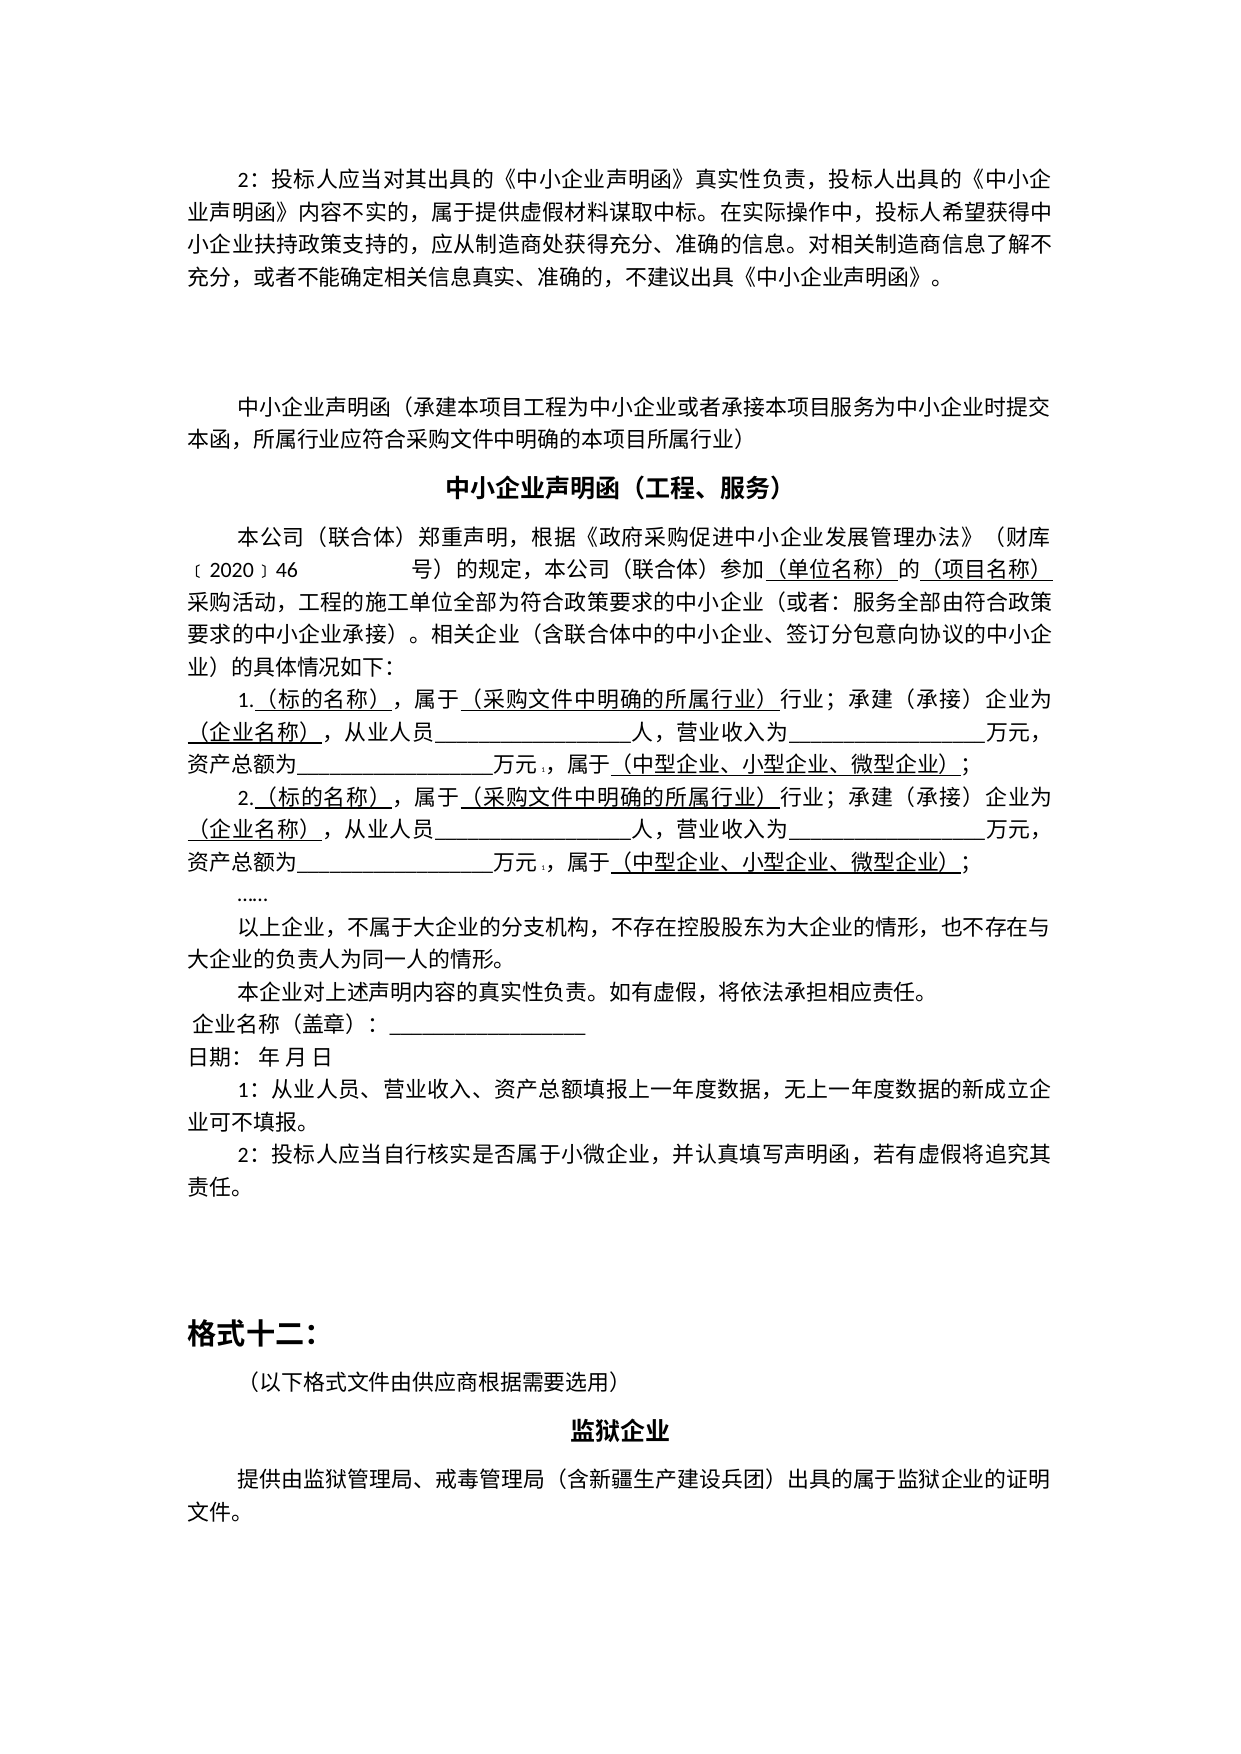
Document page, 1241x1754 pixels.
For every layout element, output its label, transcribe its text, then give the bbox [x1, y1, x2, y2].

text 1.（标的名称），属于（采购文件中明确的所属行业）行业；承建（承接）企业为（企业名称），从业人员__________________人，营业收入为__________________万元，资产总额为__________________万元1，属于（中型企业、小型企业、微型企业）； [187, 682, 1053, 779]
text 本企业对上述声明内容的真实性负责。如有虚假，将依法承担相应责任。 [187, 974, 1053, 1007]
text 2.（标的名称），属于（采购文件中明确的所属行业）行业；承建（承接）企业为（企业名称），从业人员__________________人，营业收入为__________________万元，资产总额为__________________万元1，属于（中型企业、小型企业、微型企业）； [187, 779, 1053, 877]
text 1：从业人员、营业收入、资产总额填报上一年度数据，无上一年度数据的新成立企业可不填报。 [187, 1072, 1053, 1137]
text …… [187, 877, 1053, 909]
text 企业名称（盖章）：__________________ [187, 1007, 1053, 1039]
text 以上企业，不属于大企业的分支机构，不存在控股股东为大企业的情形，也不存在与大企业的负责人为同一人的情形。 [187, 909, 1053, 974]
text 监狱企业 [187, 1397, 1053, 1462]
text （以下格式文件由供应商根据需要选用） [187, 1364, 1053, 1397]
text 中小企业声明函（工程、服务） [187, 454, 1053, 519]
text 2：投标人应当对其出具的《中小企业声明函》真实性负责，投标人出具的《中小企业声明函》内容不实的，属于提供虚假材料谋取中标。在实际操作中，投标人希望获得中小企业扶持政策支持的，应从制造商处获得充分、准确的信息。对相关制造商信息了解不充分，或者不能确定相关信息真实、准确的，不建议出具《中小企业声明函》。 [187, 162, 1053, 292]
text 中小企业声明函（承建本项目工程为中小企业或者承接本项目服务为中小企业时提交本函，所属行业应符合采购文件中明确的本项目所属行业） [187, 389, 1053, 454]
text 2：投标人应当自行核实是否属于小微企业，并认真填写声明函，若有虚假将追究其责任。 [187, 1137, 1053, 1202]
text 本公司（联合体）郑重声明，根据《政府采购促进中小企业发展管理办法》（财库﹝2020﹞46 号）的规定，本公司（联合体）参加（单位名称）的（项目名称）采购活动，工程的施工单位全部为符合政策要求的中小企业（或者：服务全部由符合政策要求的中小企业承接）。相关企业（含联合体中的中小企业、签订分包意向协议的中小企业）的具体情况如下： [187, 519, 1053, 682]
text 格式十二： [187, 1299, 1053, 1364]
text 日期： 年 月 日 [187, 1039, 1053, 1072]
text 提供由监狱管理局、戒毒管理局（含新疆生产建设兵团）出具的属于监狱企业的证明文件。 [187, 1462, 1053, 1527]
